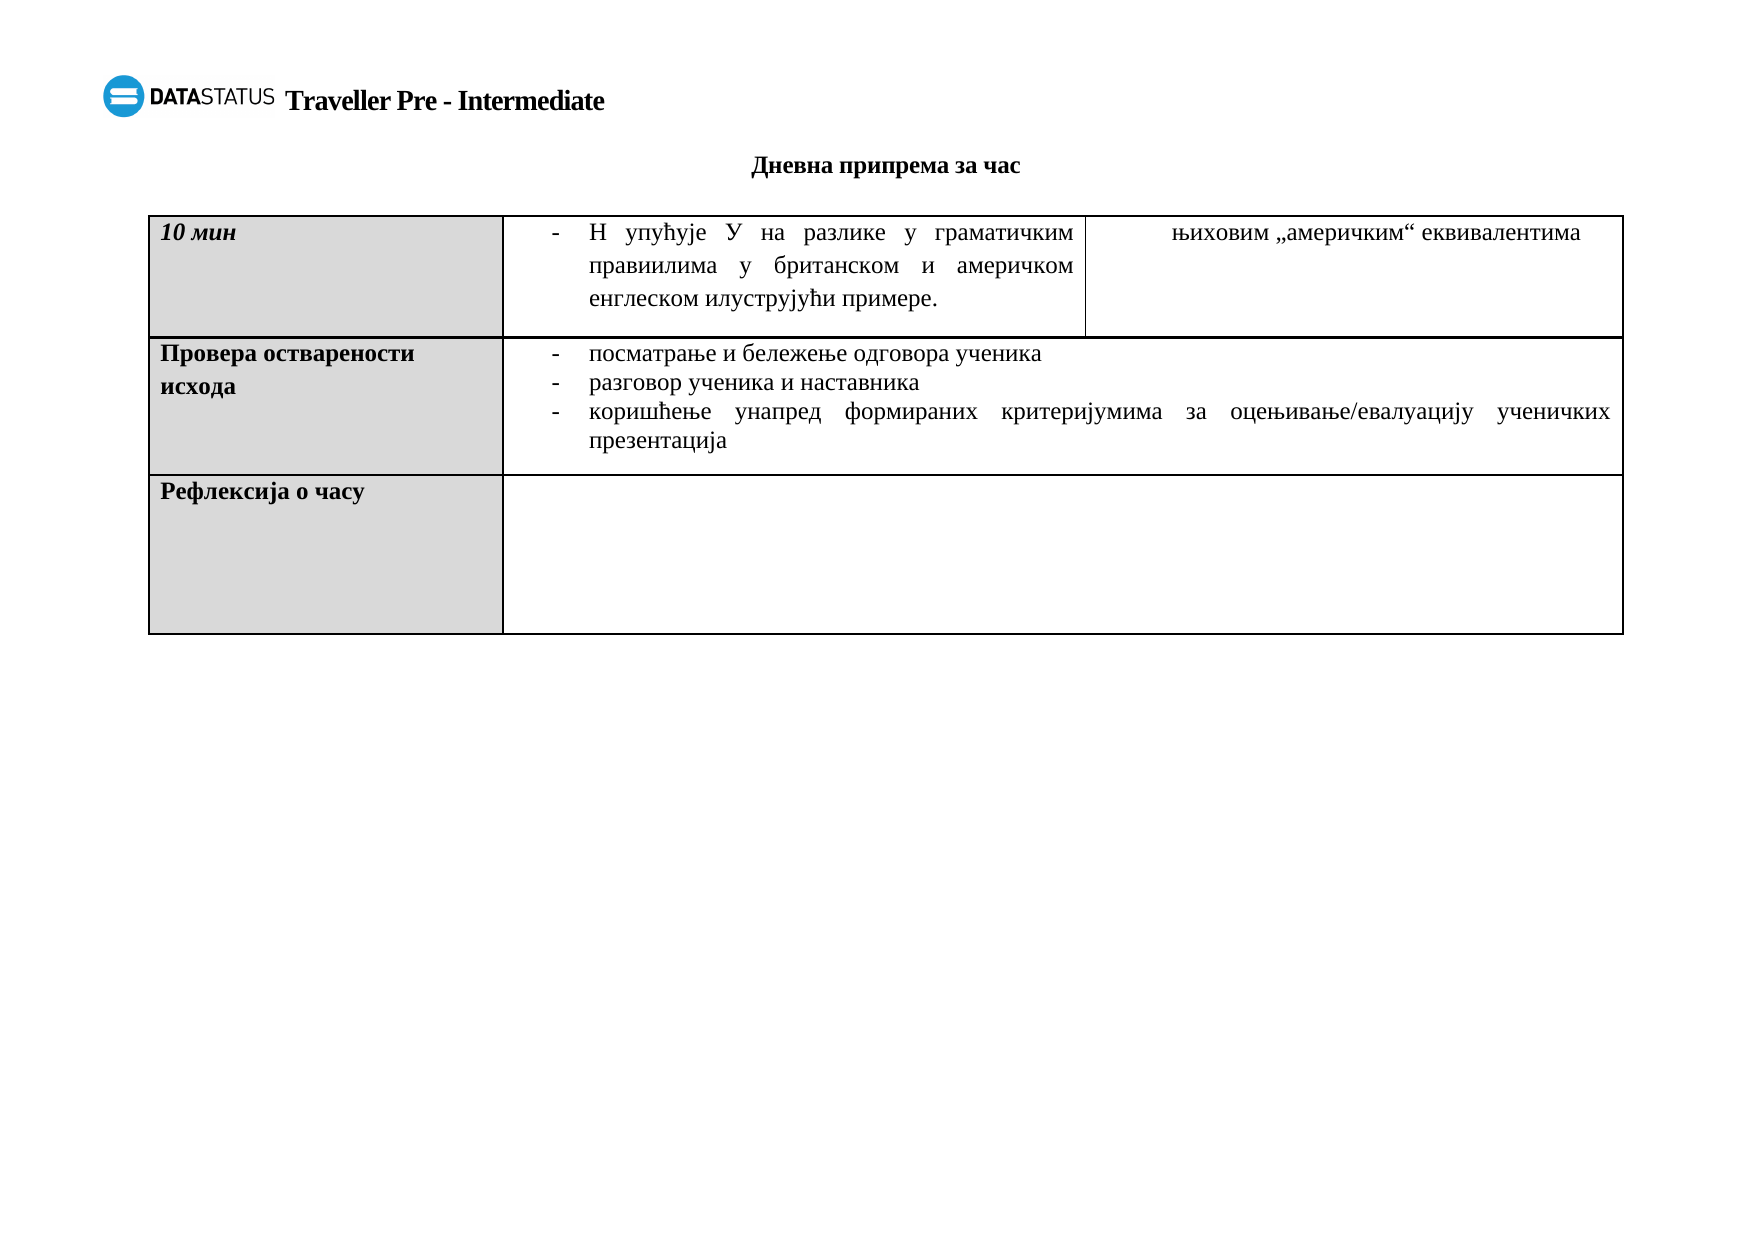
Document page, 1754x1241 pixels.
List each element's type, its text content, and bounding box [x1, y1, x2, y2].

picture [102, 75, 275, 118]
table_cell Завршни део часа 10 мин [150, 217, 502, 336]
table_cell посматрање и бележење одговора ученика разговор ученика и наставника коришћење унапред формираних критеријумима за оцењивање/евалуацију ученичких презентација [504, 339, 1622, 474]
table_cell Провера остварености исхода [150, 339, 502, 474]
table_cell Граматика Уџбеник страна 117 Н упућује У на разлике у граматичким правиилима у британском и америчком енглеском илуструјући примере. [504, 217, 1085, 336]
table_cell Замењују подвучене речи и изразе њиховим „америчким“ еквивалентима [1086, 217, 1622, 336]
table_cell Рефлексија о часу [150, 476, 502, 633]
table_cell [504, 476, 1622, 633]
